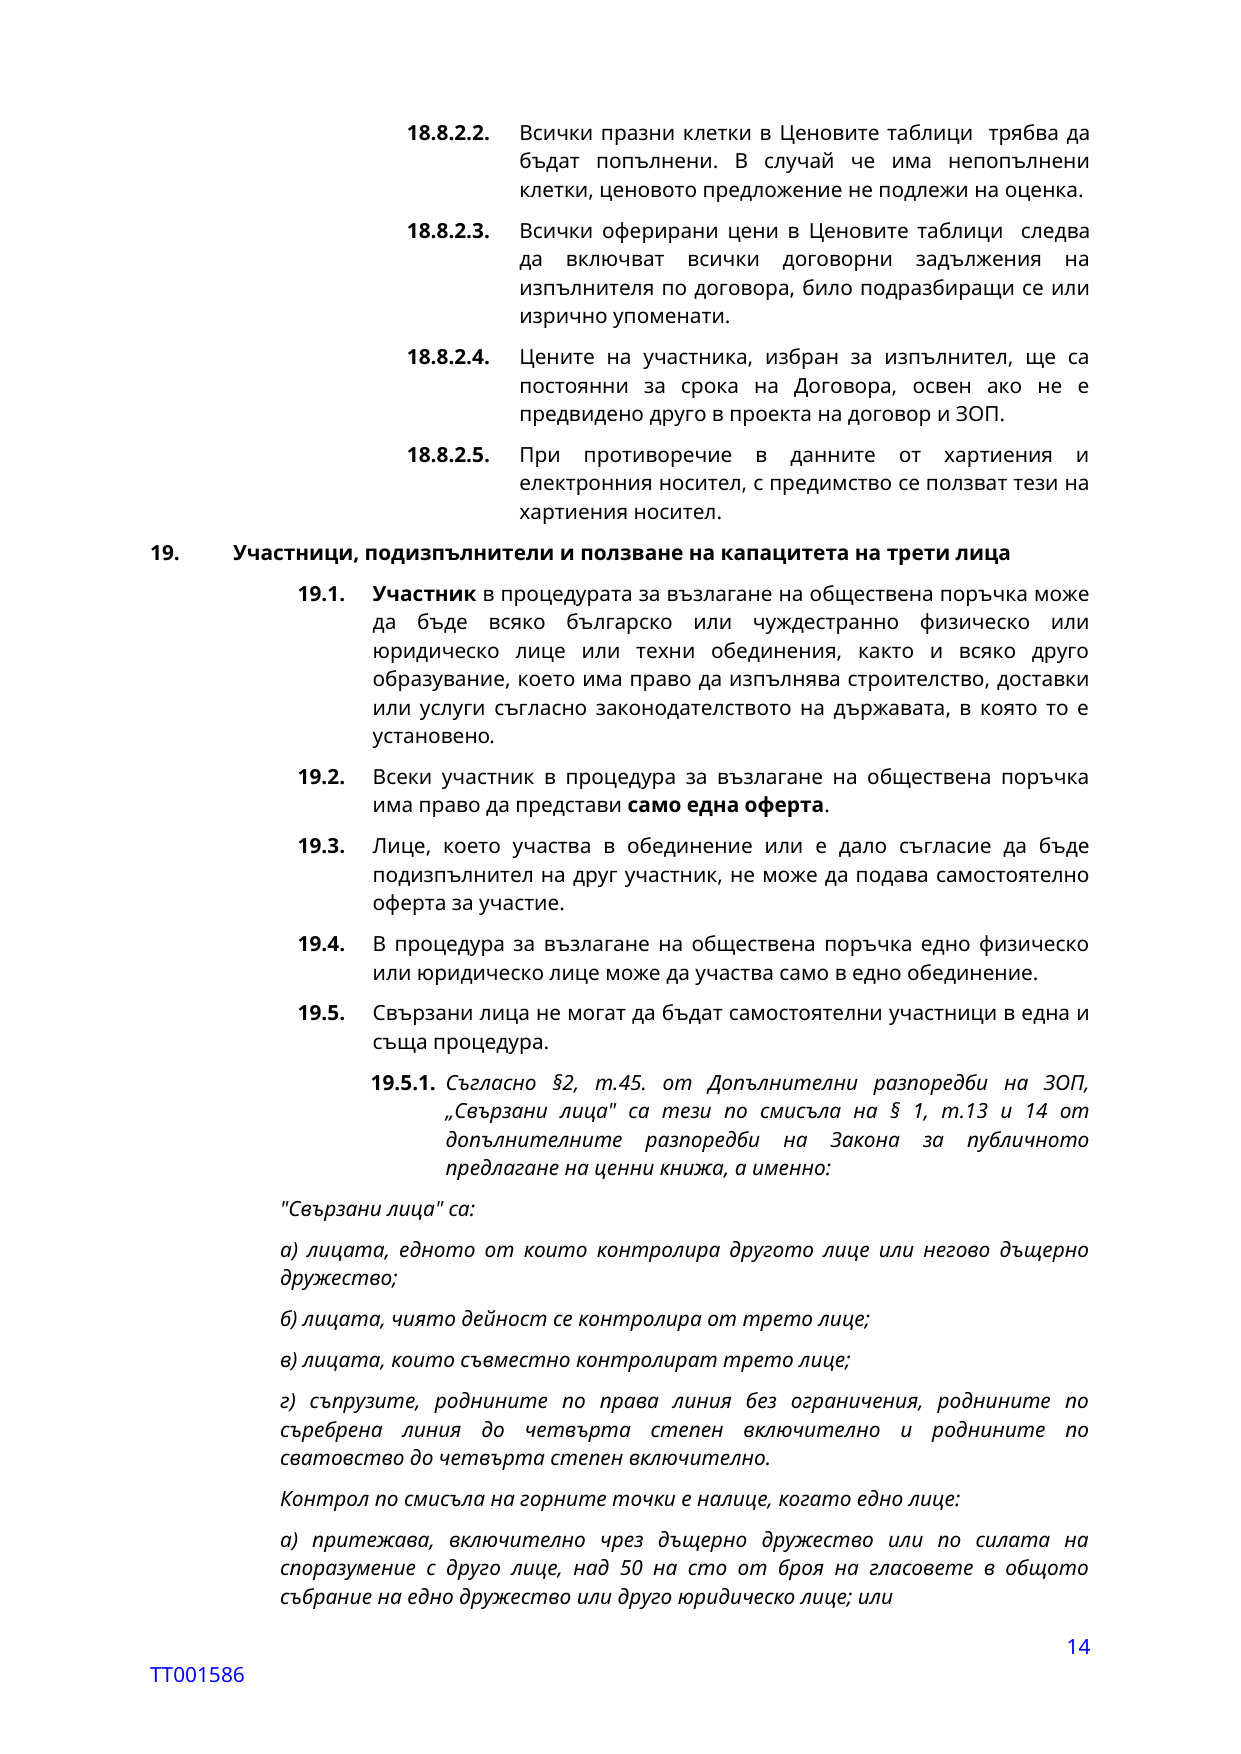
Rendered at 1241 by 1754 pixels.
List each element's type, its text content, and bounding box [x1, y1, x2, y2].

list Всички оферирани цени в Ценовите таблици следва да включват всички договорни задължения на изпълнителя по договора, било подразбиращи се или изрично упоменати. [407, 216, 1090, 330]
list Участник в процедурата за възлагане на обществена поръчка може да бъде всяко българско или чуждестранно физическо или юридическо лице или техни обединения, както и всяко друго образувание, което има право да изпълнява строителство, доставки или услуги съгласно законодателството на държавата, в която то е установено. [297, 579, 1090, 749]
list При противоречие в данните от хартиения и електронния носител, с предимство се ползват тези на хартиения носител. [407, 440, 1090, 525]
list Участници, подизпълнители и ползване на капацитета на трети лица [150, 538, 1090, 566]
list Лице, което участва в обединение или е дало съгласие да бъде подизпълнител на друг участник, не може да подава самостоятелно оферта за участие. [297, 831, 1090, 917]
list Цените на участника, избран за изпълнител, ще са постоянни за срока на Договора, освен ако не е предвидено друго в проекта на договор и ЗОП. [407, 342, 1090, 428]
text а) притежава, включително чрез дъщерно дружество или по силата на споразумение с друго лице, над 50 на сто от броя на гласовете в общото събрание на едно дружество или друго юридическо лице; или [280, 1525, 1090, 1610]
list Свързани лица не могат да бъдат самостоятелни участници в една и съща процедура. [297, 998, 1090, 1055]
list Съгласно §2, т.45. от Допълнителни разпоредби на ЗОП, „Свързани лица" са тези по смисъла на § 1, т.13 и 14 от допълнителните разпоредби на Закона за публичното предлагане на ценни книжа, а именно: [370, 1068, 1090, 1182]
list В процедура за възлагане на обществена поръчка едно физическо или юридическо лице може да участва само в едно обединение. [297, 929, 1090, 986]
text в) лицата, които съвместно контролират трето лице; [280, 1345, 1090, 1374]
text а) лицата, едното от които контролира другото лице или негово дъщерно дружество; [280, 1235, 1090, 1292]
text б) лицата, чиято дейност се контролира от трето лице; [280, 1304, 1090, 1333]
list Всички празни клетки в Ценовите таблици трябва да бъдат попълнени. В случай че има непопълнени клетки, ценовото предложение не подлежи на оценка. [407, 118, 1090, 203]
text Контрол по смисъла на горните точки е налице, когато едно лице: [280, 1484, 1090, 1513]
list Всеки участник в процедура за възлагане на обществена поръчка има право да представи само една оферта. [297, 762, 1090, 819]
text г) съпрузите, роднините по права линия без ограничения, роднините по съребрена линия до четвърта степен включително и роднините по сватовство до четвърта степен включително. [280, 1386, 1090, 1472]
text "Свързани лица" са: [206, 1194, 1090, 1223]
